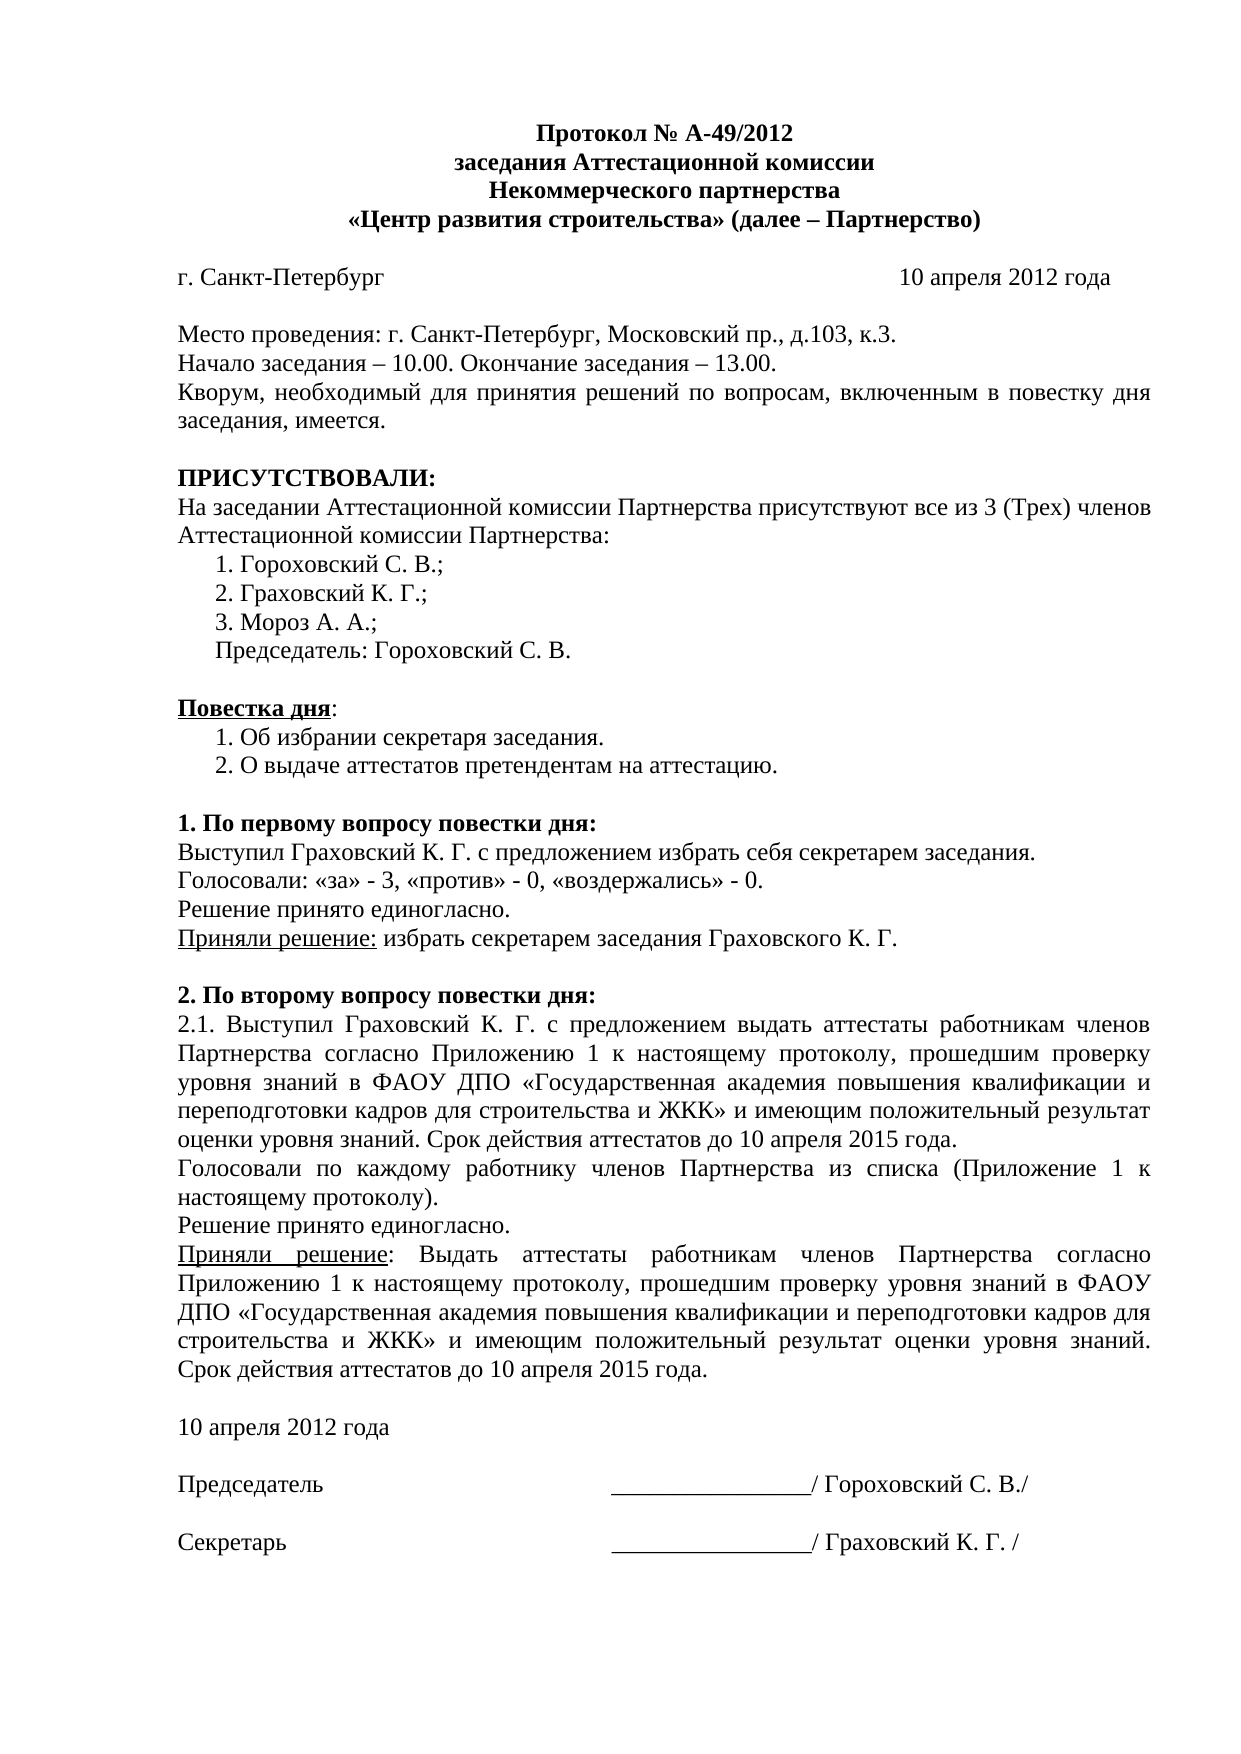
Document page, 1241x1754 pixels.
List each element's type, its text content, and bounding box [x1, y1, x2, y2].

text Повестка дня: [177, 693, 1152, 722]
text Председатель: Гороховский С. В. [215, 636, 1152, 664]
text 2. О выдаче аттестатов претендентам на аттестацию. [215, 751, 1152, 779]
text 1. Гороховский С. В.; [215, 549, 1152, 578]
text Место проведения: г. Санкт-Петербург, Московский пр., д.103, к.3. [177, 319, 1152, 348]
text Секретарь ________________/ Граховский К. Г. / [177, 1527, 1152, 1556]
text «Центр развития строительства» (далее – Партнерство) [177, 204, 1152, 233]
text ПРИСУТСТВОВАЛИ: [177, 463, 1152, 492]
text Голосовали по каждому работнику членов Партнерства из списка (Приложение 1 к настоящему протоколу). [177, 1153, 1152, 1211]
text 10 апреля 2012 года [177, 1412, 1152, 1441]
text Протокол № А-49/2012 [177, 118, 1152, 147]
text 1. Об избрании секретаря заседания. [215, 722, 1152, 751]
text Решение принято единогласно. [177, 1211, 1152, 1239]
text г. Санкт-Петербург 10 апреля 2012 года [177, 262, 1152, 291]
text заседания Аттестационной комиссии [177, 147, 1152, 176]
text 2. Граховский К. Г.; [215, 578, 1152, 607]
text Председатель ________________/ Гороховский С. В. / [177, 1469, 1152, 1498]
text На заседании Аттестационной комиссии Партнерства присутствуют все из 3 (Трех) членов Аттестационной комиссии Партнерства: [177, 492, 1152, 549]
text 2. По второму вопросу повестки дня: [177, 981, 1152, 1009]
text Приняли решение: Выдать аттестаты работникам членов Партнерства согласно Приложению 1 к настоящему протоколу, прошедшим проверку уровня знаний в ФАОУ ДПО «Государственная академия повышения квалификации и переподготовки кадров для строительства и ЖКК» и имеющим положительный результат оценки уровня знаний. Срок действия аттестатов до 10 апреля 2015 года. [177, 1239, 1152, 1383]
text Выступил Граховский К. Г. с предложением избрать себя секретарем заседания. [177, 837, 1152, 866]
text 1. По первому вопросу повестки дня: [177, 808, 1152, 837]
text Решение принято единогласно. [177, 894, 1152, 923]
text Начало заседания – 10.00. Окончание заседания – 13.00. [177, 348, 1152, 377]
text Некоммерческого партнерства [177, 176, 1152, 204]
text Приняли решение: избрать секретарем заседания Граховского К. Г. [177, 923, 1152, 952]
text 3. Мороз А. А.; [215, 607, 1152, 636]
text Голосовали: «за» - 3, «против» - 0, «воздержались» - 0. [177, 866, 1152, 894]
text Кворум, необходимый для принятия решений по вопросам, включенным в повестку дня заседания, имеется. [177, 377, 1152, 434]
text 2.1. Выступил Граховский К. Г. с предложением выдать аттестаты работникам членов Партнерства согласно Приложению 1 к настоящему протоколу, прошедшим проверку уровня знаний в ФАОУ ДПО «Государственная академия повышения квалификации и переподготовки кадров для строительства и ЖКК» и имеющим положительный результат оценки уровня знаний. Срок действия аттестатов до 10 апреля 2015 года. [177, 1009, 1152, 1153]
